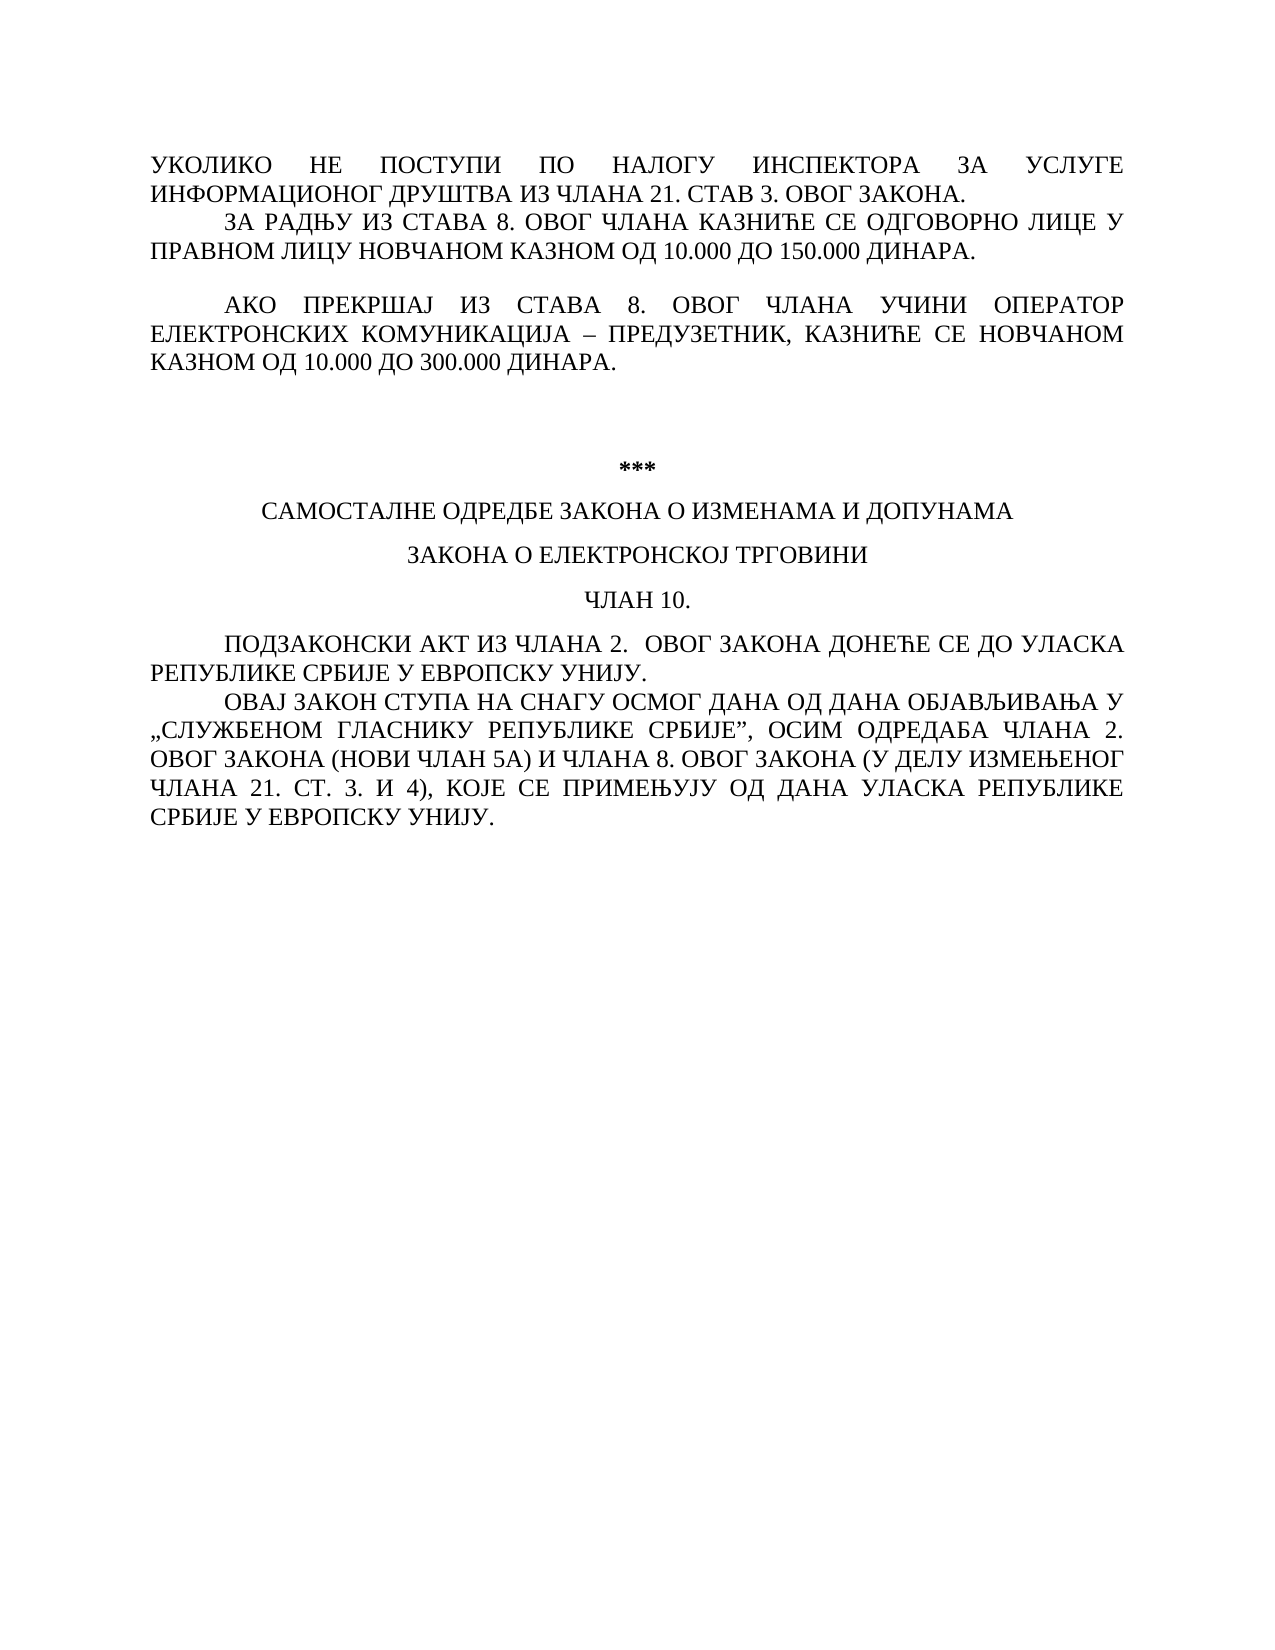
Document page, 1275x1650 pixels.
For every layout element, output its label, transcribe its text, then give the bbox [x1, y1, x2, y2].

text *** [150, 455, 1125, 484]
text АКО ПРЕКРШАЈ ИЗ СТАВА 8. ОВОГ ЧЛАНА УЧИНИ ОПЕРАТОР ЕЛЕКТРОНСКИХ КОМУНИКАЦИЈА – ПРЕДУЗЕТНИК, КАЗНИЋЕ СЕ НОВЧАНОМ КАЗНОМ ОД 10.000 ДО 300.000 ДИНАРА. [150, 290, 1125, 376]
text ПОДЗАКОНСКИ АКТ ИЗ ЧЛАНА 2. ОВОГ ЗАКОНА ДОНЕЋЕ СЕ ДО УЛАСКА РЕПУБЛИКЕ СРБИЈЕ У ЕВРОПСКУ УНИЈУ. [150, 629, 1125, 687]
text ОВАЈ ЗАКОН СТУПА НА СНАГУ ОСМОГ ДАНА ОД ДАНА ОБЈАВЉИВАЊА У „СЛУЖБЕНОМ ГЛАСНИКУ РЕПУБЛИКЕ СРБИЈЕ”, ОСИМ ОДРЕДАБА ЧЛАНА 2. ОВОГ ЗАКОНА (НОВИ ЧЛАН 5А) И ЧЛАНА 8. ОВОГ ЗАКОНА (У ДЕЛУ ИЗМЕЊЕНОГ ЧЛАНА 21. СТ. 3. И 4), КОЈЕ СЕ ПРИМЕЊУЈУ ОД ДАНА УЛАСКА РЕПУБЛИКЕ СРБИЈЕ У ЕВРОПСКУ УНИЈУ. [150, 687, 1125, 831]
text ЗА РАДЊУ ИЗ СТАВА 8. ОВОГ ЧЛАНА КАЗНИЋЕ СЕ ОДГОВОРНО ЛИЦЕ У ПРАВНОМ ЛИЦУ НОВЧАНОМ КАЗНОМ ОД 10.000 ДО 150.000 ДИНАРА. [150, 207, 1125, 265]
text ЗАКОНА О ЕЛЕКТРОНСКОЈ ТРГОВИНИ [150, 541, 1125, 569]
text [150, 150, 1125, 207]
text САМОСТАЛНЕ ОДРЕДБЕ ЗАКОНА О ИЗМЕНАМА И ДОПУНАМА [150, 496, 1125, 525]
text ЧЛАН 10. [150, 585, 1125, 614]
